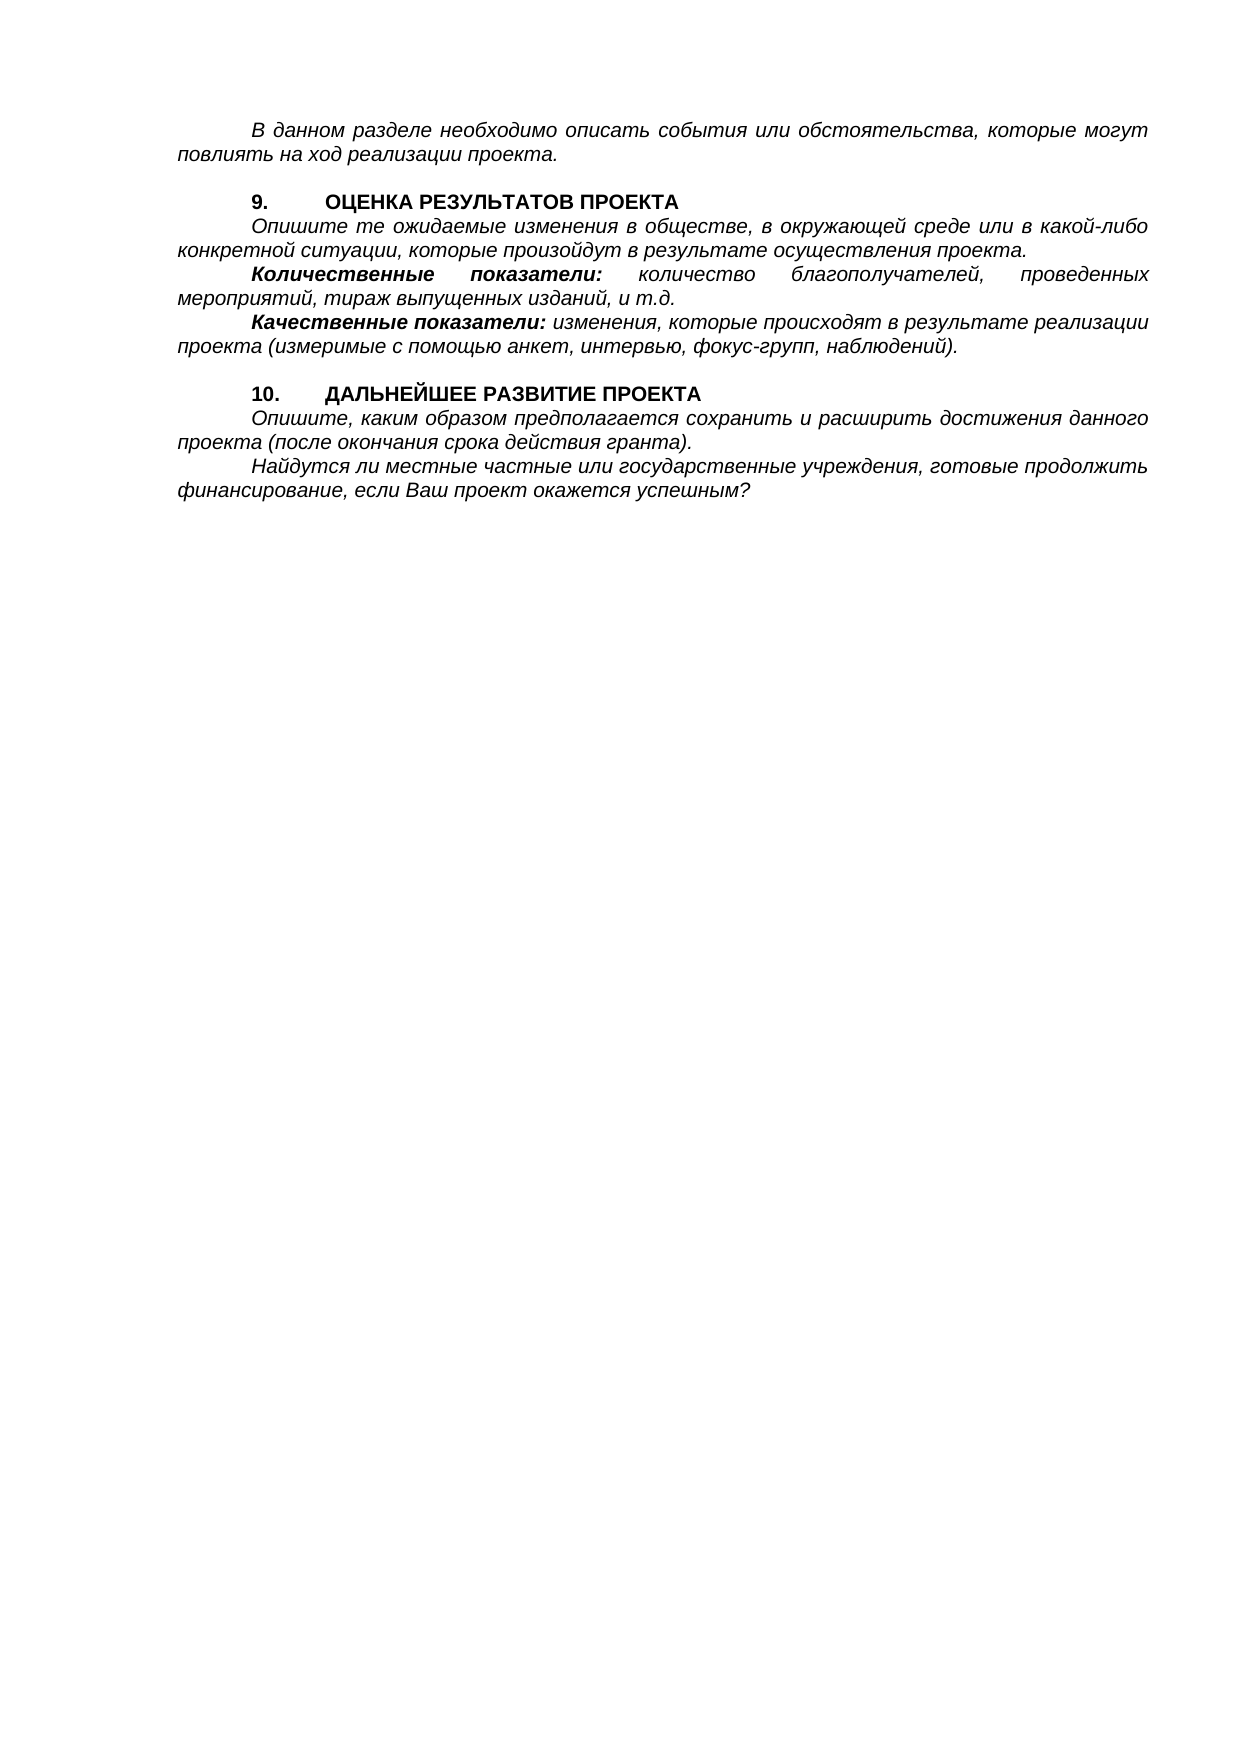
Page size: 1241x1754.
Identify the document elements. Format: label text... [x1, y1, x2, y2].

text Качественные показатели: изменения, которые происходят в результате реализации проекта (измеримые с помощью анкет, интервью, фокус-групп, наблюдений). [177, 310, 1152, 358]
list ОЦЕНКА РЕЗУЛЬТАТОВ ПРОЕКТА [177, 190, 1152, 214]
text Количественные показатели: количество благополучателей, проведенных мероприятий, тираж выпущенных изданий, и т.д. [177, 262, 1152, 310]
list ДАЛЬНЕЙШЕЕ РАЗВИТИЕ ПРОЕКТА [177, 382, 1152, 406]
text В данном разделе необходимо описать события или обстоятельства, которые могут повлиять на ход реализации проекта. [177, 118, 1152, 166]
text Опишите те ожидаемые изменения в обществе, в окружающей среде или в какой-либо конкретной ситуации, которые произойдут в результате осуществления проекта. [177, 214, 1152, 262]
text Опишите, каким образом предполагается сохранить и расширить достижения данного проекта (после окончания срока действия гранта). [177, 406, 1152, 453]
text Найдутся ли местные частные или государственные учреждения, готовые продолжить финансирование, если Ваш проект окажется успешным? [177, 453, 1152, 501]
